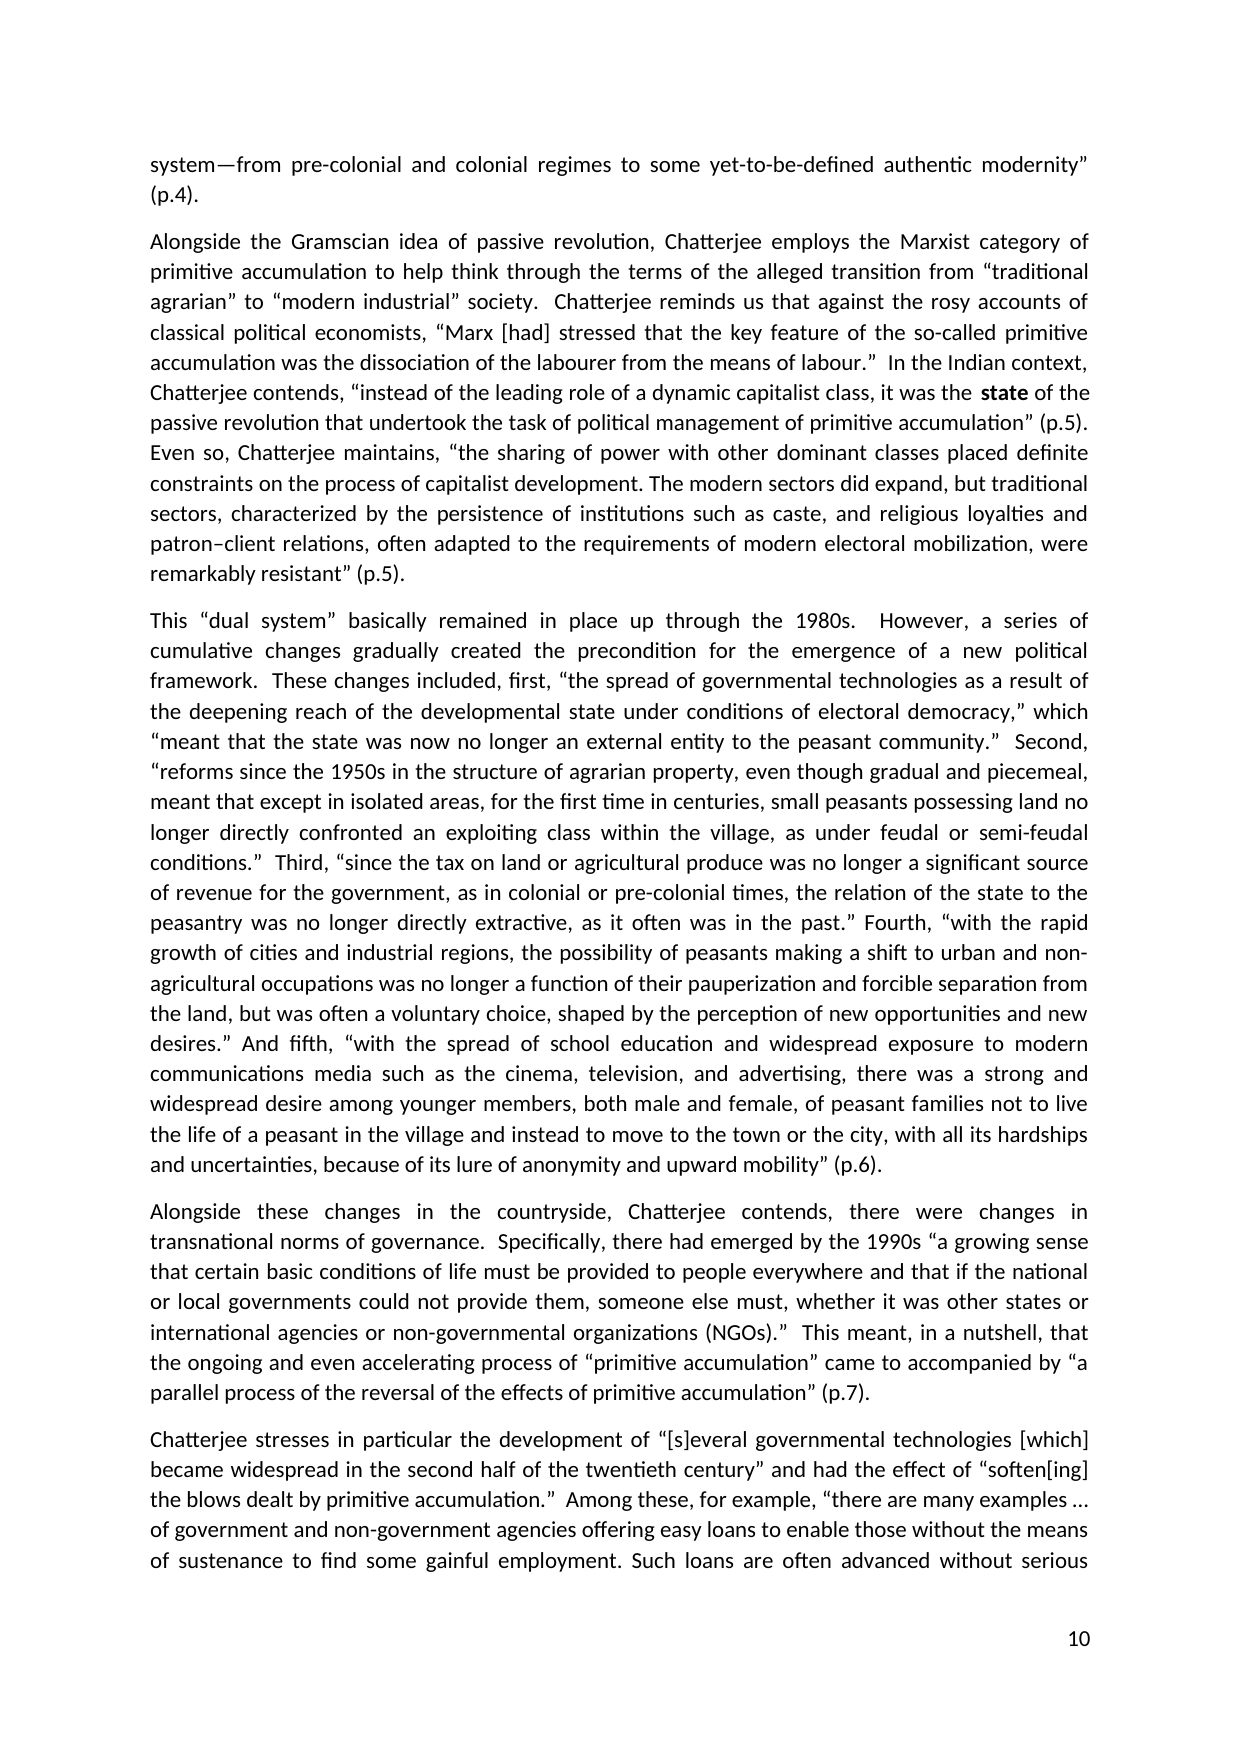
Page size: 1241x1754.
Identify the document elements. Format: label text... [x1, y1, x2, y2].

text This “dual system” basically remained in place up through the 1980s. However, a series of cumulative changes gradually created the precondition for the emergence of a new political framework. These changes included, first, “the spread of governmental technologies as a result of the deepening reach of the developmental state under conditions of electoral democracy,” which “meant that the state was now no longer an external entity to the peasant community.” Second, “reforms since the 1950s in the structure of agrarian property, even though gradual and piecemeal, meant that except in isolated areas, for the first time in centuries, small peasants possessing land no longer directly confronted an exploiting class within the village, as under feudal or semi-feudal conditions.” Third, “since the tax on land or agricultural produce was no longer a significant source of revenue for the government, as in colonial or pre-colonial times, the relation of the state to the peasantry was no longer directly extractive, as it often was in the past.” Fourth, “with the rapid growth of cities and industrial regions, the possibility of peasants making a shift to urban and non-agricultural occupations was no longer a function of their pauperization and forcible separation from the land, but was often a voluntary choice, shaped by the perception of new opportunities and new desires.” And fifth, “with the spread of school education and widespread exposure to modern communications media such as the cinema, television, and advertising, there was a strong and widespread desire among younger members, both male and female, of peasant families not to live the life of a peasant in the village and instead to move to the town or the city, with all its hardships and uncertainties, because of its lure of anonymity and upward mobility” (p.6). [150, 606, 1090, 1178]
text Alongside the Gramscian idea of passive revolution, Chatterjee employs the Marxist category of primitive accumulation to help think through the terms of the alleged transition from “traditional agrarian” to “modern industrial” society. Chatterjee reminds us that against the rosy accounts of classical political economists, “Marx [had] stressed that the key feature of the so-called primitive accumulation was the dissociation of the labourer from the means of labour.” In the Indian context, Chatterjee contends, “instead of the leading role of a dynamic capitalist class, it was the state of the passive revolution that undertook the task of political management of primitive accumulation” (p.5). Even so, Chatterjee maintains, “the sharing of power with other dominant classes placed definite constraints on the process of capitalist development. The modern sectors did expand, but traditional sectors, characterized by the persistence of institutions such as caste, and religious loyalties and patron–client relations, often adapted to the requirements of modern electoral mobilization, were remarkably resistant” (p.5). [150, 227, 1090, 587]
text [150, 150, 1090, 208]
text Alongside these changes in the countryside, Chatterjee contends, there were changes in transnational norms of governance. Specifically, there had emerged by the 1990s “a growing sense that certain basic conditions of life must be provided to people everywhere and that if the national or local governments could not provide them, someone else must, whether it was other states or international agencies or non-governmental organizations (NGOs).” This meant, in a nutshell, that the ongoing and even accelerating process of “primitive accumulation” came to accompanied by “a parallel process of the reversal of the effects of primitive accumulation” (p.7). [150, 1197, 1090, 1406]
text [150, 1425, 1090, 1574]
